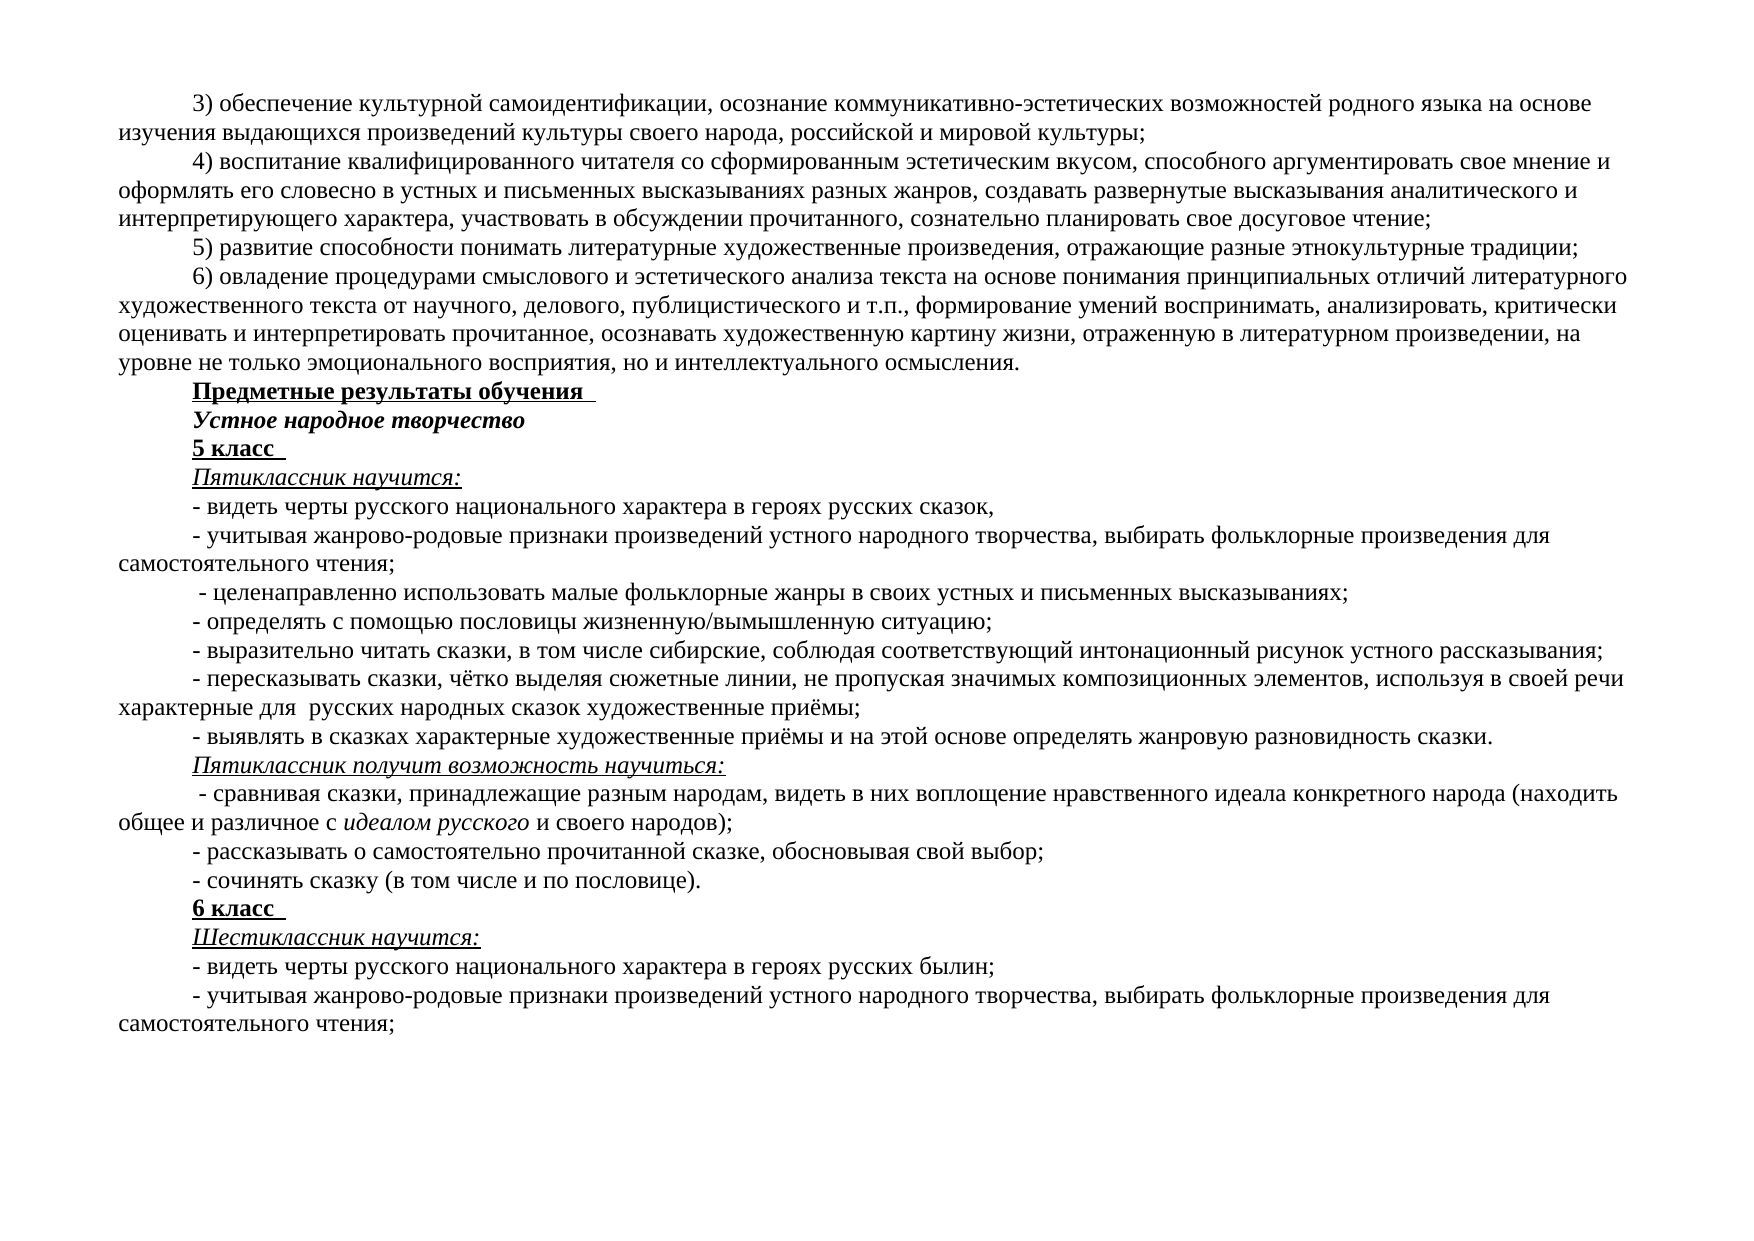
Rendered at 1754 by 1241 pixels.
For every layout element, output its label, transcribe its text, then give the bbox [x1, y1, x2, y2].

text - сравнивая сказки, принадлежащие разным народам, видеть в них воплощение нравственного идеала конкретного народа (находить общее и различное с идеалом русского и своего народов); [118, 778, 1636, 836]
text - выразительно читать сказки, в том числе сибирские, соблюдая соответствующий интонационный рисунок устного рассказывания; [118, 635, 1636, 663]
text - учитывая жанрово-родовые признаки произведений устного народного творчества, выбирать фольклорные произведения для самостоятельного чтения; [118, 980, 1636, 1037]
text - видеть черты русского национального характера в героях русских былин; [118, 951, 1636, 980]
text - рассказывать о самостоятельно прочитанной сказке, обосновывая свой выбор; [118, 836, 1636, 865]
text - определять с помощью пословицы жизненную/вымышленную ситуацию; [118, 606, 1636, 635]
text - выявлять в сказках характерные художественные приёмы и на этой основе определять жанровую разновидность сказки. [118, 721, 1636, 750]
text Пятиклассник получит возможность научиться: [118, 750, 1636, 778]
text - пересказывать сказки, чётко выделяя сюжетные линии, не пропуская значимых композиционных элементов, используя в своей речи характерные для русских народных сказок художественные приёмы; [118, 663, 1636, 721]
text 3) обеспечение культурной самоидентификации, осознание коммуникативно-эстетических возможностей родного языка на основе изучения выдающихся произведений культуры своего народа, российской и мировой культуры; [118, 88, 1636, 146]
text Пятиклассник научится: [118, 462, 1636, 491]
text Предметные результаты обучения [118, 376, 1636, 405]
text - видеть черты русского национального характера в героях русских сказок, [118, 491, 1636, 520]
text Устное народное творчество [118, 405, 1636, 433]
text 5 класс [118, 433, 1636, 462]
text - учитывая жанрово-родовые признаки произведений устного народного творчества, выбирать фольклорные произведения для самостоятельного чтения; [118, 520, 1636, 577]
text Шестиклассник научится: [118, 922, 1636, 951]
text - целенаправленно использовать малые фольклорные жанры в своих устных и письменных высказываниях; [118, 577, 1636, 606]
text 4) воспитание квалифицированного читателя со сформированным эстетическим вкусом, способного аргументировать свое мнение и оформлять его словесно в устных и письменных высказываниях разных жанров, создавать развернутые высказывания аналитического и интерпретирующего характера, участвовать в обсуждении прочитанного, сознательно планировать свое досуговое чтение; [118, 146, 1636, 232]
text 6 класс [118, 893, 1636, 922]
text 5) развитие способности понимать литературные художественные произведения, отражающие разные этнокультурные традиции; [118, 232, 1636, 261]
text - сочинять сказку (в том числе и по пословице). [118, 865, 1636, 893]
text 6) овладение процедурами смыслового и эстетического анализа текста на основе понимания принципиальных отличий литературного художественного текста от научного, делового, публицистического и т.п., формирование умений воспринимать, анализировать, критически оценивать и интерпретировать прочитанное, осознавать художественную картину жизни, отраженную в литературном произведении, на уровне не только эмоционального восприятия, но и интеллектуального осмысления. [118, 261, 1636, 376]
